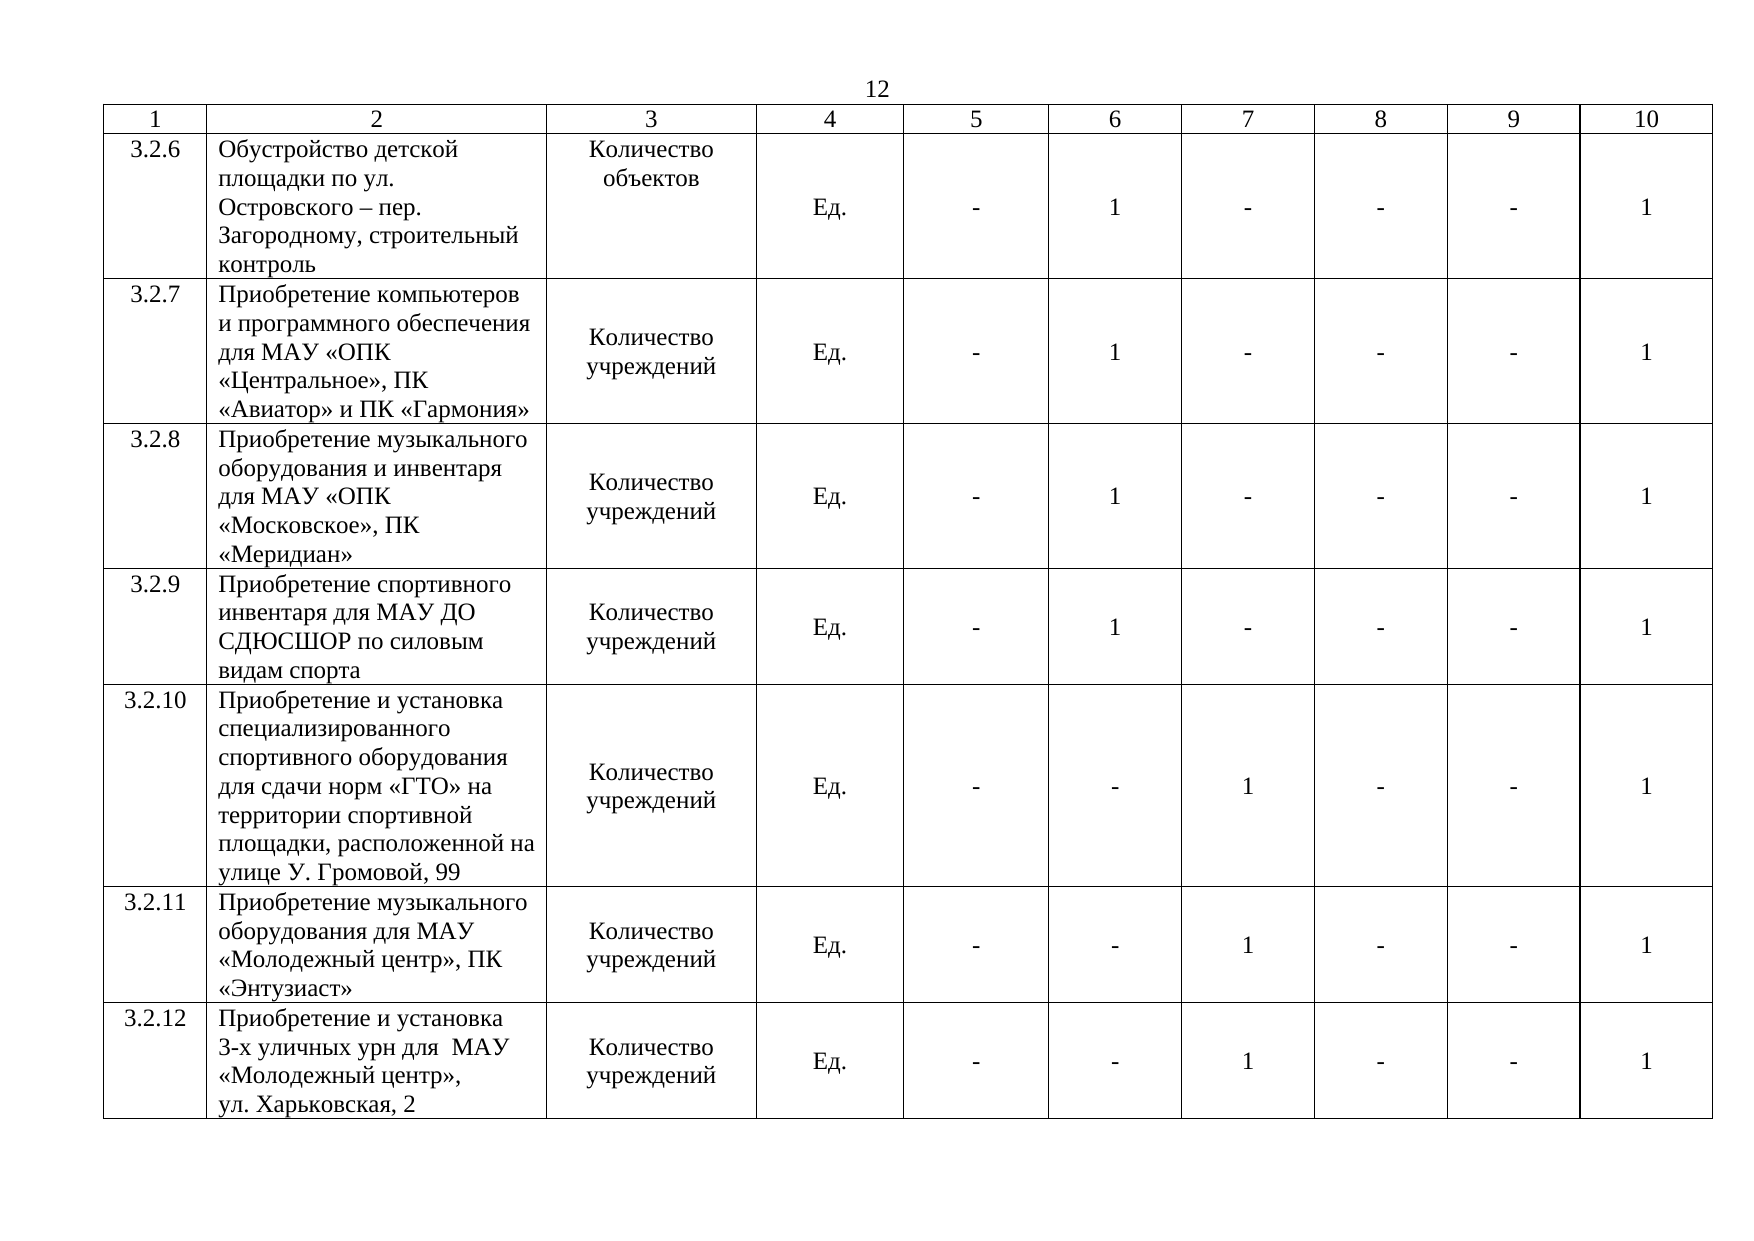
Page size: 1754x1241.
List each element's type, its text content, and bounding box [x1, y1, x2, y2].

table_cell 3.2.7 [104, 279, 206, 423]
table_cell 3.2.8 [104, 424, 206, 568]
table_cell 1 [1581, 887, 1712, 1002]
table_header 9 [1448, 105, 1579, 133]
table_cell Ед. [757, 569, 903, 684]
table_cell Количество учреждений [547, 424, 756, 568]
table_cell Количество учреждений [547, 685, 756, 886]
table_cell - [1315, 424, 1447, 568]
table_cell - [904, 424, 1048, 568]
table_cell - [1049, 685, 1181, 886]
table_header 3 [547, 105, 756, 133]
table_cell 1 [1581, 279, 1712, 423]
table_cell - [1448, 279, 1579, 423]
table_cell Ед. [757, 279, 903, 423]
table_header 10 [1581, 105, 1712, 133]
table_cell Приобретение музыкального оборудования и инвентаря для МАУ «ОПК «Московское», ПК «Меридиан» [207, 424, 546, 568]
table_cell 1 [1581, 1003, 1712, 1118]
table_cell - [1182, 279, 1314, 423]
table_cell - [1448, 134, 1579, 278]
table_header 7 [1182, 105, 1314, 133]
table_cell Количество учреждений [547, 569, 756, 684]
table_cell Приобретение и установка 3-х уличных урн для МАУ «Молодежный центр», ул. Харьковская, 2 [207, 1003, 546, 1118]
table_cell 1 [1581, 685, 1712, 886]
table_cell - [1315, 887, 1447, 1002]
table_cell - [1315, 134, 1447, 278]
table_cell Количество учреждений [547, 1003, 756, 1118]
table_cell 3.2.11 [104, 887, 206, 1002]
table_cell 3.2.6 [104, 134, 206, 278]
table_cell 3.2.12 [104, 1003, 206, 1118]
table_cell - [1182, 134, 1314, 278]
table_cell 3.2.10 [104, 685, 206, 886]
table_cell - [904, 685, 1048, 886]
table_cell 1 [1581, 569, 1712, 684]
table_cell - [904, 134, 1048, 278]
table_cell - [1315, 1003, 1447, 1118]
table_header 4 [757, 105, 903, 133]
table_cell - [1448, 685, 1579, 886]
table_cell Приобретение и установка специализированного спортивного оборудования для сдачи норм «ГТО» на территории спортивной площадки, расположенной на улице У. Громовой, 99 [207, 685, 546, 886]
table_cell 1 [1049, 134, 1181, 278]
table_cell - [1182, 424, 1314, 568]
table_cell Приобретение музыкального оборудования для МАУ «Молодежный центр», ПК «Энтузиаст» [207, 887, 546, 1002]
table_cell - [1315, 685, 1447, 886]
table_cell Приобретение компьютеров и программного обеспечения для МАУ «ОПК «Центральное», ПК «Авиатор» и ПК «Гармония» [207, 279, 546, 423]
table_cell 1 [1182, 1003, 1314, 1118]
table_cell 3.2.9 [104, 569, 206, 684]
table_cell Ед. [757, 1003, 903, 1118]
table_cell Обустройство детской площадки по ул. Островского – пер. Загородному, строительный контроль [207, 134, 546, 278]
table_cell 1 [1049, 279, 1181, 423]
table_cell - [904, 569, 1048, 684]
table_header 2 [207, 105, 546, 133]
table_cell - [1448, 887, 1579, 1002]
table_cell Ед. [757, 887, 903, 1002]
table_cell 1 [1049, 424, 1181, 568]
table_cell - [1448, 1003, 1579, 1118]
table_header 1 [104, 105, 206, 133]
table_cell Ед. [757, 685, 903, 886]
table_cell 1 [1182, 887, 1314, 1002]
table_header 6 [1049, 105, 1181, 133]
table_cell Количество объектов [547, 134, 756, 278]
table_header 8 [1315, 105, 1447, 133]
table_cell 1 [1581, 134, 1712, 278]
table_cell - [904, 279, 1048, 423]
table_cell Ед. [757, 134, 903, 278]
table_cell - [1049, 1003, 1181, 1118]
table_cell - [1315, 279, 1447, 423]
table_header 5 [904, 105, 1048, 133]
table_cell Приобретение спортивного инвентаря для МАУ ДО СДЮСШОР по силовым видам спорта [207, 569, 546, 684]
table_cell Количество учреждений [547, 887, 756, 1002]
table_cell 1 [1049, 569, 1181, 684]
table_cell - [1448, 569, 1579, 684]
table_cell Ед. [757, 424, 903, 568]
table_cell - [904, 887, 1048, 1002]
table_cell 1 [1581, 424, 1712, 568]
table_cell - [1049, 887, 1181, 1002]
table_cell - [904, 1003, 1048, 1118]
table_cell Количество учреждений [547, 279, 756, 423]
table_cell - [1448, 424, 1579, 568]
table_cell - [1315, 569, 1447, 684]
table_cell 1 [1182, 685, 1314, 886]
table_cell - [1182, 569, 1314, 684]
